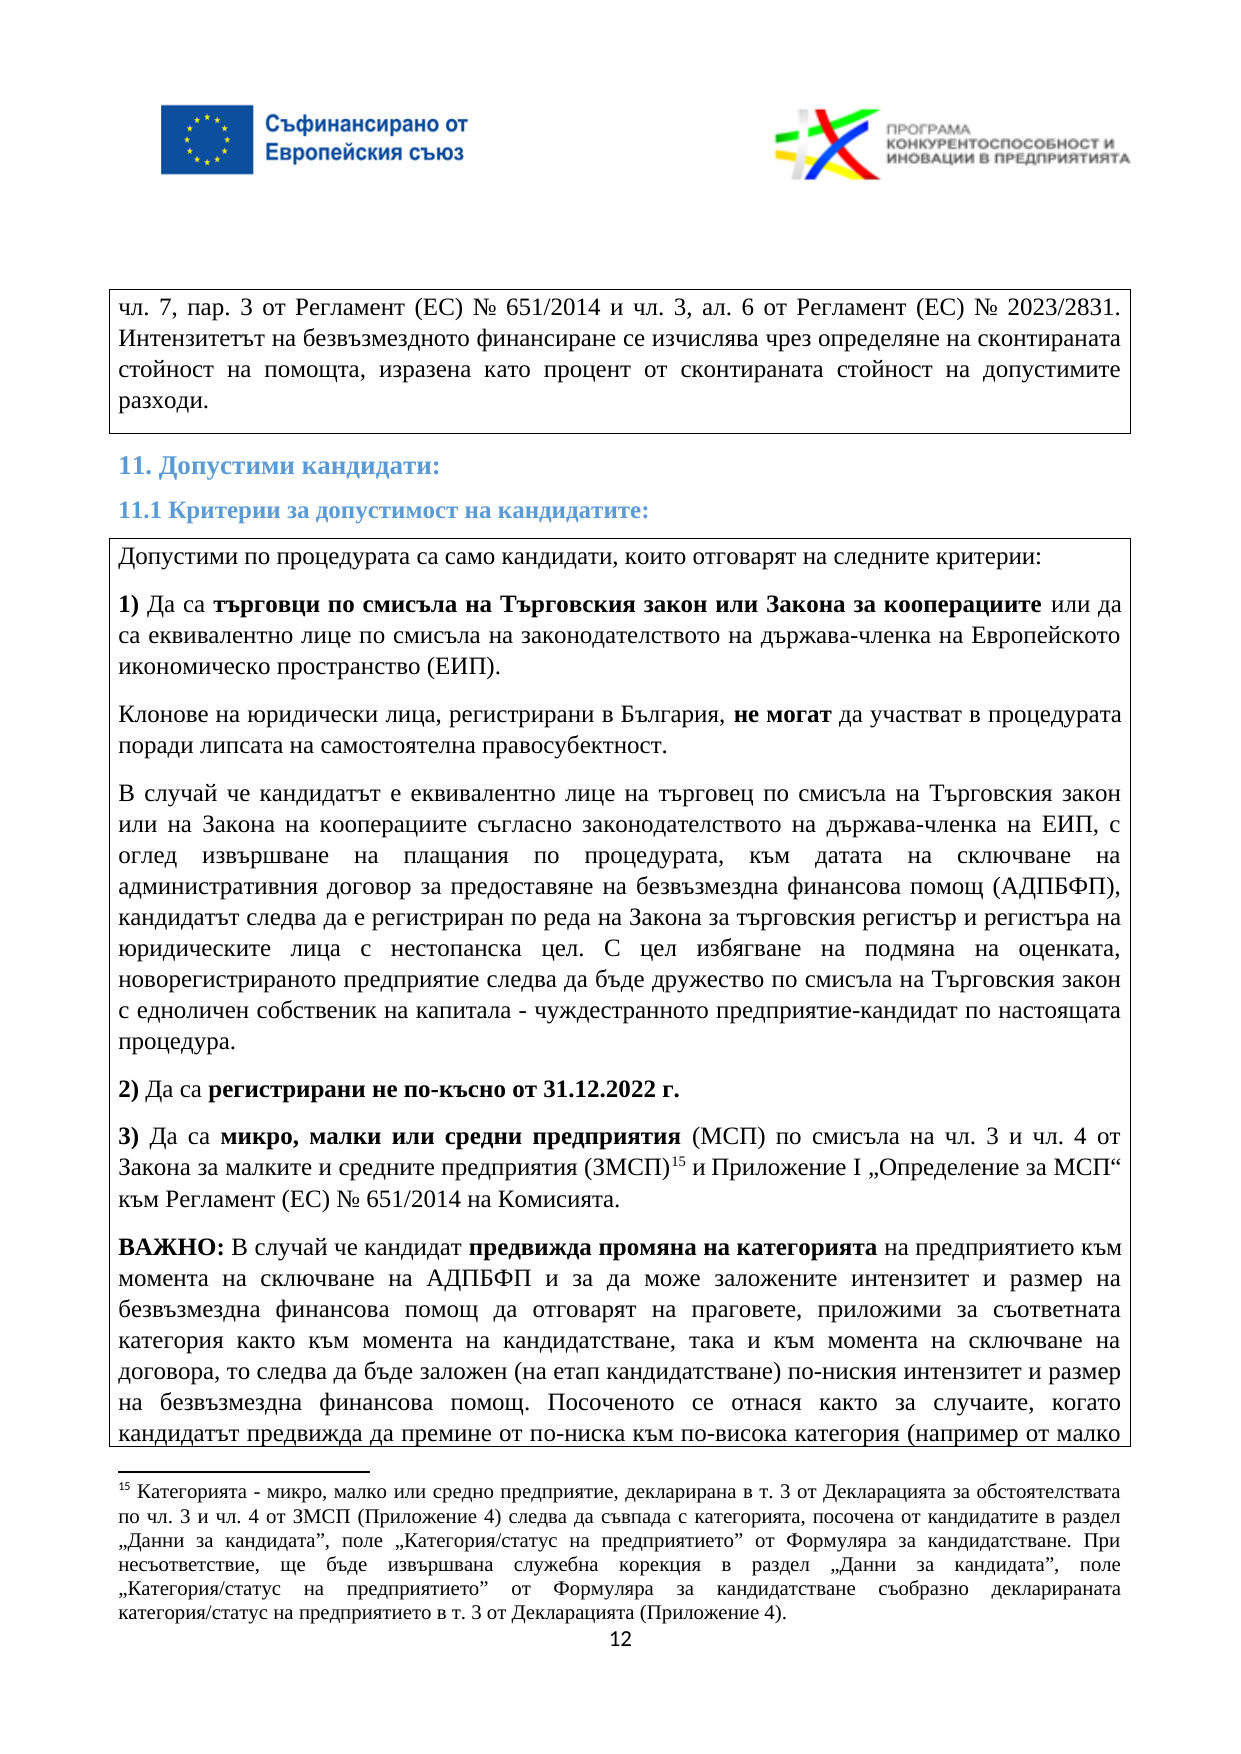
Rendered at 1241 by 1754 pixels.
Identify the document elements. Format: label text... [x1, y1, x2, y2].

picture [157, 101, 488, 179]
text В случай че кандидатът е еквивалентно лице на търговец по смисъла на Търговския закон или на Закона на кооперациите съгласно законодателството на държава-членка на ЕИП, с оглед извършване на плащания по процедурата, към датата на сключване на административния договор за предоставяне на безвъзмездна финансова помощ (АДПБФП), кандидатът следва да е регистриран по реда на Закона за търговския регистър и регистъра на юридическите лица с нестопанска цел. С цел избягване на подмяна на оценката, новорегистрираното предприятие следва да бъде дружество по смисъла на Търговския закон с едноличен собственик на капитала - чуждестранното предприятие-кандидат по настоящата процедура. [110, 774, 1130, 1055]
text 2) Да са регистрирани не по-късно от 31.12.2022 г. [110, 1071, 1130, 1102]
text 1) Да са търговци по смисъла на Търговския закон или Закона за кооперациите или да са еквивалентно лице по смисъла на законодателството на държава-членка на Европейското икономическо пространство (ЕИП). [110, 586, 1130, 680]
text 3) Да са микро, малки или средни предприятия (МСП) по смисъла на чл. 3 и чл. 4 от Закона за малките и средните предприятия (ЗМСП) и Приложение I „Определение за МСП“ към Регламент (ЕС) № 651/2014 на Комисията. [110, 1118, 1130, 1213]
picture [773, 101, 1134, 189]
text Клонове на юридически лица, регистрирани в България, не могат да участват в процедурата поради липсата на самостоятелна правосубектност. [110, 696, 1130, 759]
subtitle 11.1 Критерии за допустимост на кандидатите: [118, 495, 1122, 523]
text Допустими по процедурата са само кандидати, които отговарят на следните критерии: [110, 539, 1130, 570]
subtitle 11. Допустими кандидати: [118, 449, 1122, 480]
